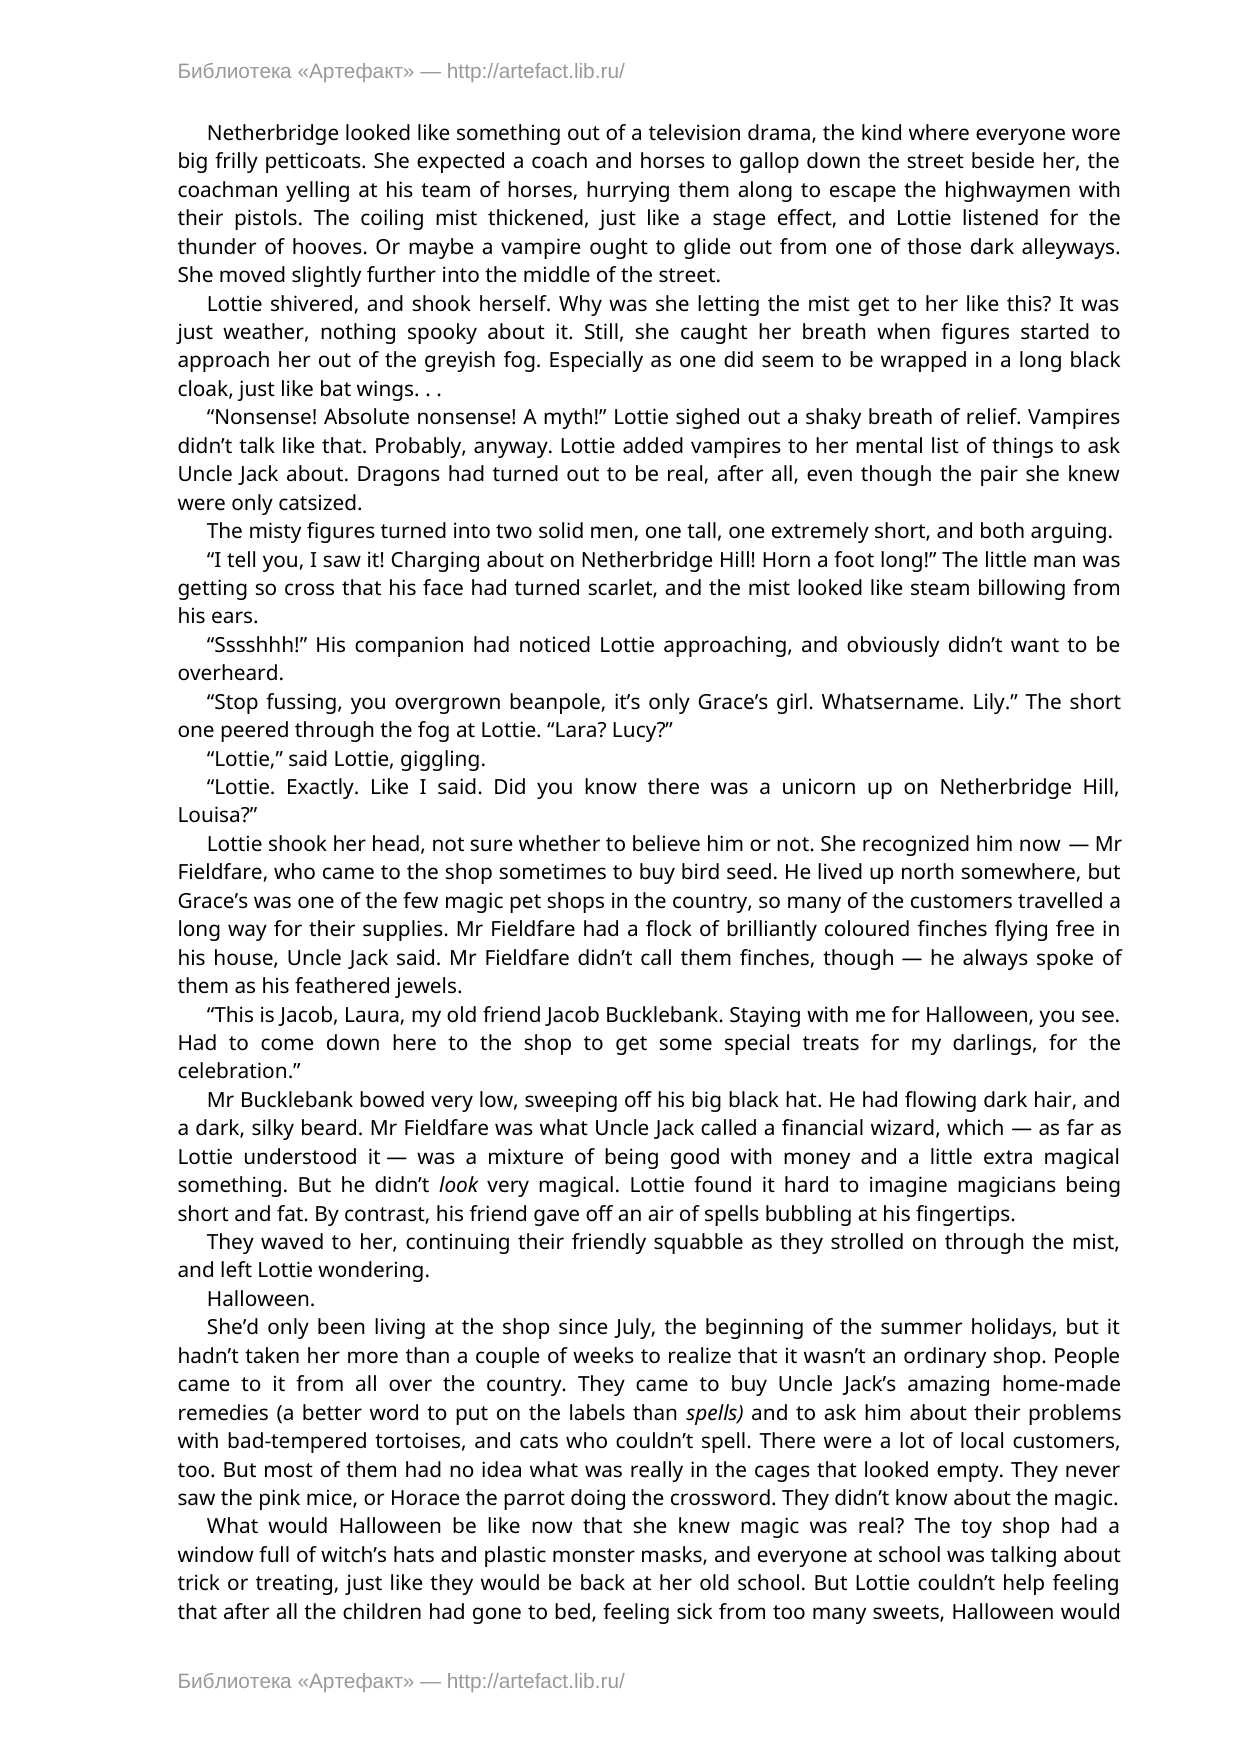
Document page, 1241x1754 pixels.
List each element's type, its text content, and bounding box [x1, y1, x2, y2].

text They waved to her, continuing their friendly squabble as they strolled on through the mist, and left Lottie wondering. [177, 1227, 1122, 1284]
text “Lottie. Exactly. Like I said. Did you know there was a unicorn up on Netherbridge Hill, Louisa?” [177, 772, 1122, 829]
text Lottie shivered, and shook herself. Why was she letting the mist get to her like this? It was just weather, nothing spooky about it. Still, she caught her breath when figures started to approach her out of the greyish fog. Especially as one did seem to be wrapped in a long black cloak, just like bat wings. . . [177, 289, 1122, 402]
text She’d only been living at the shop since July, the beginning of the summer holidays, but it hadn’t taken her more than a couple of weeks to realize that it wasn’t an ordinary shop. People came to it from all over the country. They came to buy Uncle Jack’s amazing home-made remedies (a better word to put on the labels than spells) and to ask him about their problems with bad-tempered tortoises, and cats who couldn’t spell. There were a lot of local customers, too. But most of them had no idea what was really in the cages that looked empty. They never saw the pink mice, or Horace the parrot doing the crossword. They didn’t know about the magic. [177, 1312, 1122, 1512]
text “Sssshhh!” His companion had noticed Lottie approaching, and obviously didn’t want to be overheard. [177, 630, 1122, 687]
text Halloween. [177, 1284, 1122, 1312]
text “This is Jacob, Laura, my old friend Jacob Bucklebank. Staying with me for Halloween, you see. Had to come down here to the shop to get some special treats for my darlings, for the celebration.” [177, 1000, 1122, 1085]
text Netherbridge looked like something out of a television drama, the kind where everyone wore big frilly petticoats. She expected a coach and horses to gallop down the street beside her, the coachman yelling at his team of horses, hurrying them along to escape the highwaymen with their pistols. The coiling mist thickened, just like a stage effect, and Lottie listened for the thunder of hooves. Or maybe a vampire ought to glide out from one of those dark alleyways. She moved slightly further into the middle of the street. [177, 118, 1122, 289]
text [177, 1512, 1122, 1625]
text “Stop fussing, you overgrown beanpole, it’s only Grace’s girl. Whatsername. Lily.” The short one peered through the fog at Lottie. “Lara? Lucy?” [177, 687, 1122, 744]
text Lottie shook her head, not sure whether to believe him or not. She recognized him now — Mr Fieldfare, who came to the shop sometimes to buy bird seed. He lived up north somewhere, but Grace’s was one of the few magic pet shops in the country, so many of the customers travelled a long way for their supplies. Mr Fieldfare had a flock of brilliantly coloured finches flying free in his house, Uncle Jack said. Mr Fieldfare didn’t call them finches, though — he always spoke of them as his feathered jewels. [177, 829, 1122, 1000]
text The misty figures turned into two solid men, one tall, one extremely short, and both arguing. [177, 516, 1122, 545]
text Mr Bucklebank bowed very low, sweeping off his big black hat. He had flowing dark hair, and a dark, silky beard. Mr Fieldfare was what Uncle Jack called a financial wizard, which — as far as Lottie understood it — was a mixture of being good with money and a little extra magical something. But he didn’t look very magical. Lottie found it hard to imagine magicians being short and fat. By contrast, his friend gave off an air of spells bubbling at his fingertips. [177, 1085, 1122, 1227]
text “Lottie,” said Lottie, giggling. [177, 744, 1122, 772]
text “I tell you, I saw it! Charging about on Netherbridge Hill! Horn a foot long!” The little man was getting so cross that his face had turned scarlet, and the mist looked like steam billowing from his ears. [177, 545, 1122, 630]
text “Nonsense! Absolute nonsense! A myth!” Lottie sighed out a shaky breath of relief. Vampires didn’t talk like that. Probably, anyway. Lottie added vampires to her mental list of things to ask Uncle Jack about. Dragons had turned out to be real, after all, even though the pair she knew were only catsized. [177, 402, 1122, 516]
